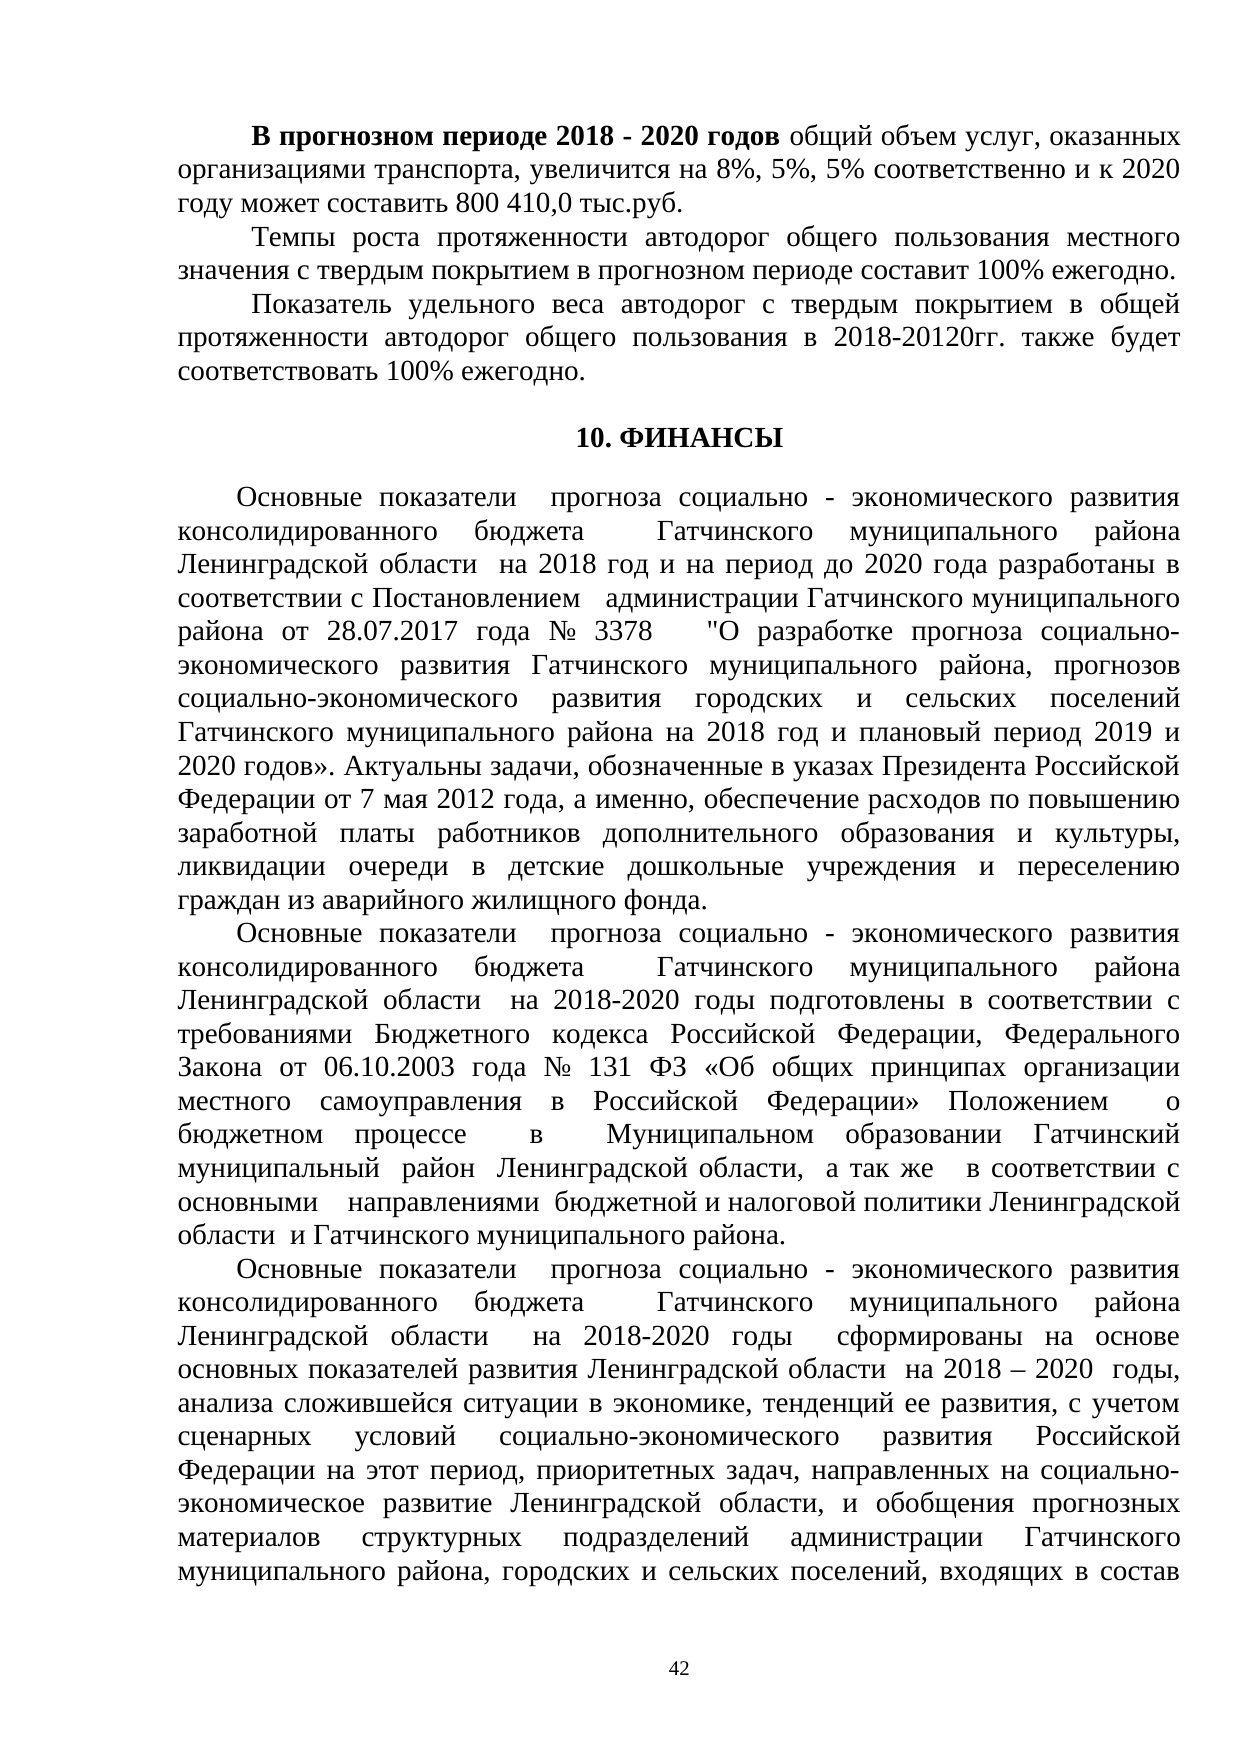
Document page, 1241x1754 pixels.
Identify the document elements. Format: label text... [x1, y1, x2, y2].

text Основные показатели прогноза социально - экономического развития консолидированного бюджета Гатчинского муниципального района Ленинградской области на 2018-2020 годы подготовлены в соответствии с требованиями Бюджетного кодекса Российской Федерации, Федерального Закона от 06.10.2003 года № 131 ФЗ «Об общих принципах организации местного самоуправления в Российской Федерации» Положением о бюджетном процессе в Муниципальном образовании Гатчинский муниципальный район Ленинградской области, а так же в соответствии с основными направлениями бюджетной и налоговой политики Ленинградской области и Гатчинского муниципального района. [177, 915, 1181, 1251]
text В прогнозном периоде 2018 - 2020 годов общий объем услуг, оказанных организациями транспорта, увеличится на 8%, 5%, 5% соответственно и к 2020 году может составить 800 410,0 тыс.руб. [177, 118, 1181, 219]
text Основные показатели прогноза социально - экономического развития консолидированного бюджета Гатчинского муниципального района Ленинградской области на 2018 год и на период до 2020 года разработаны в соответствии с Постановлением администрации Гатчинского муниципального района от 28.07.2017 года № 3378 "О разработке прогноза социально-экономического развития Гатчинского муниципального района, прогнозов социально-экономического развития городских и сельских поселений Гатчинского муниципального района на 2018 год и плановый период 2019 и 2020 годов». Актуальны задачи, обозначенные в указах Президента Российской Федерации от 7 мая 2012 года, а именно, обеспечение расходов по повышению заработной платы работников дополнительного образования и культуры, ликвидации очереди в детские дошкольные учреждения и переселению граждан из аварийного жилищного фонда. [177, 479, 1181, 915]
text Темпы роста протяженности автодорог общего пользования местного значения с твердым покрытием в прогнозном периоде составит 100% ежегодно. [177, 219, 1181, 286]
list 10. ФИНАНСЫ [177, 420, 1181, 453]
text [177, 1251, 1181, 1586]
text Показатель удельного веса автодорог с твердым покрытием в общей протяженности автодорог общего пользования в 2018-20120гг. также будет соответствовать 100% ежегодно. [177, 286, 1181, 386]
